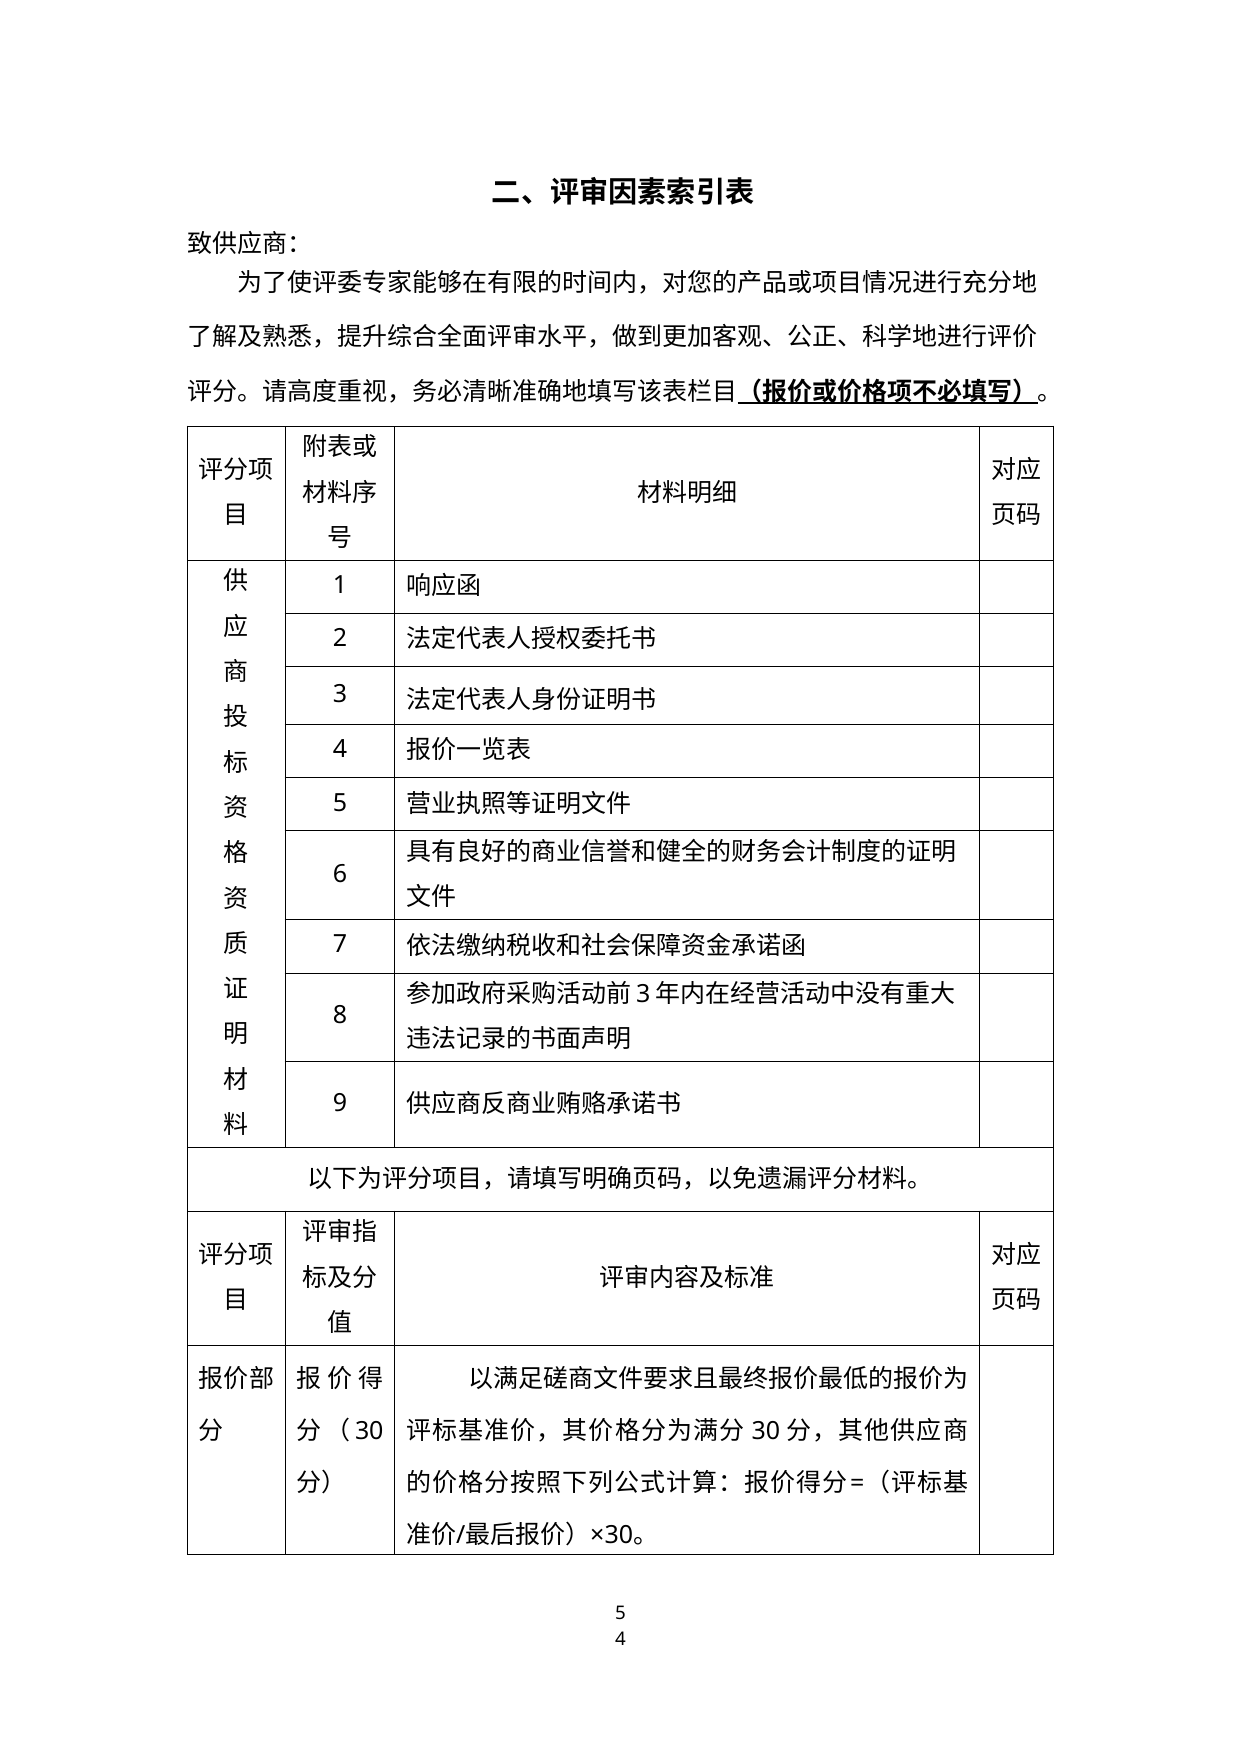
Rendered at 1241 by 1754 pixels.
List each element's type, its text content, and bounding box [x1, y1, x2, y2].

table_cell [980, 667, 1053, 724]
table_cell 报价一览表 [395, 725, 979, 777]
table_cell 法定代表人授权委托书 [395, 614, 979, 666]
table_cell 法定代表人身份证明书 [395, 667, 979, 724]
table_cell [980, 1346, 1053, 1554]
table_cell [980, 1062, 1053, 1147]
table_header 附表或 材料序号 [286, 427, 394, 560]
table_cell 响应函 [395, 561, 979, 613]
table_header 评分项目 [188, 427, 285, 560]
table_cell 供 应 商 投 标 资 格 资 质 证 明 材 料 [188, 561, 285, 1147]
table_cell 5 [286, 778, 394, 830]
table_cell 4 [286, 725, 394, 777]
table_cell 报价部分 [188, 1346, 285, 1554]
table_cell [980, 725, 1053, 777]
table_cell 3 [286, 667, 394, 724]
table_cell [395, 1346, 979, 1554]
table_header 对应 页码 [980, 427, 1053, 560]
table_cell [980, 831, 1053, 919]
table_cell 7 [286, 920, 394, 972]
list 致供应商： [187, 212, 1053, 262]
table_cell 营业执照等证明文件 [395, 778, 979, 830]
list 为了使评委专家能够在有限的时间内，对您的产品或项目情况进行充分地了解及熟悉，提升综合全面评审水平，做到更加客观、公正、科学地进行评价评分。请高度重视，务必清晰准确地填写该表栏目（报价或价格项不必填写）。 [187, 262, 1053, 407]
table_header 材料明细 [395, 427, 979, 560]
table_cell 2 [286, 614, 394, 666]
table_cell 评审内容及标准 [395, 1212, 979, 1345]
table_cell 对应 页码 [980, 1212, 1053, 1345]
table_cell 评审指标及分值 [286, 1212, 394, 1345]
table_cell [980, 561, 1053, 613]
subtitle 二、评审因素索引表 [193, 162, 1053, 212]
table_cell [980, 778, 1053, 830]
table_cell 以下为评分项目，请填写明确页码，以免遗漏评分材料。 [188, 1148, 1053, 1211]
table_cell 参加政府采购活动前3年内在经营活动中没有重大违法记录的书面声明 [395, 974, 979, 1061]
table_cell 具有良好的商业信誉和健全的财务会计制度的证明文件 [395, 831, 979, 919]
table_cell [980, 974, 1053, 1061]
table_cell [980, 920, 1053, 972]
table_cell 9 [286, 1062, 394, 1147]
table_cell 6 [286, 831, 394, 919]
table_cell 1 [286, 561, 394, 613]
table_cell 报价得分（30分） [286, 1346, 394, 1554]
table_cell 评分项目 [188, 1212, 285, 1345]
table_cell 供应商反商业贿赂承诺书 [395, 1062, 979, 1147]
table_cell 8 [286, 974, 394, 1061]
table_cell [980, 614, 1053, 666]
table_cell 依法缴纳税收和社会保障资金承诺函 [395, 920, 979, 972]
